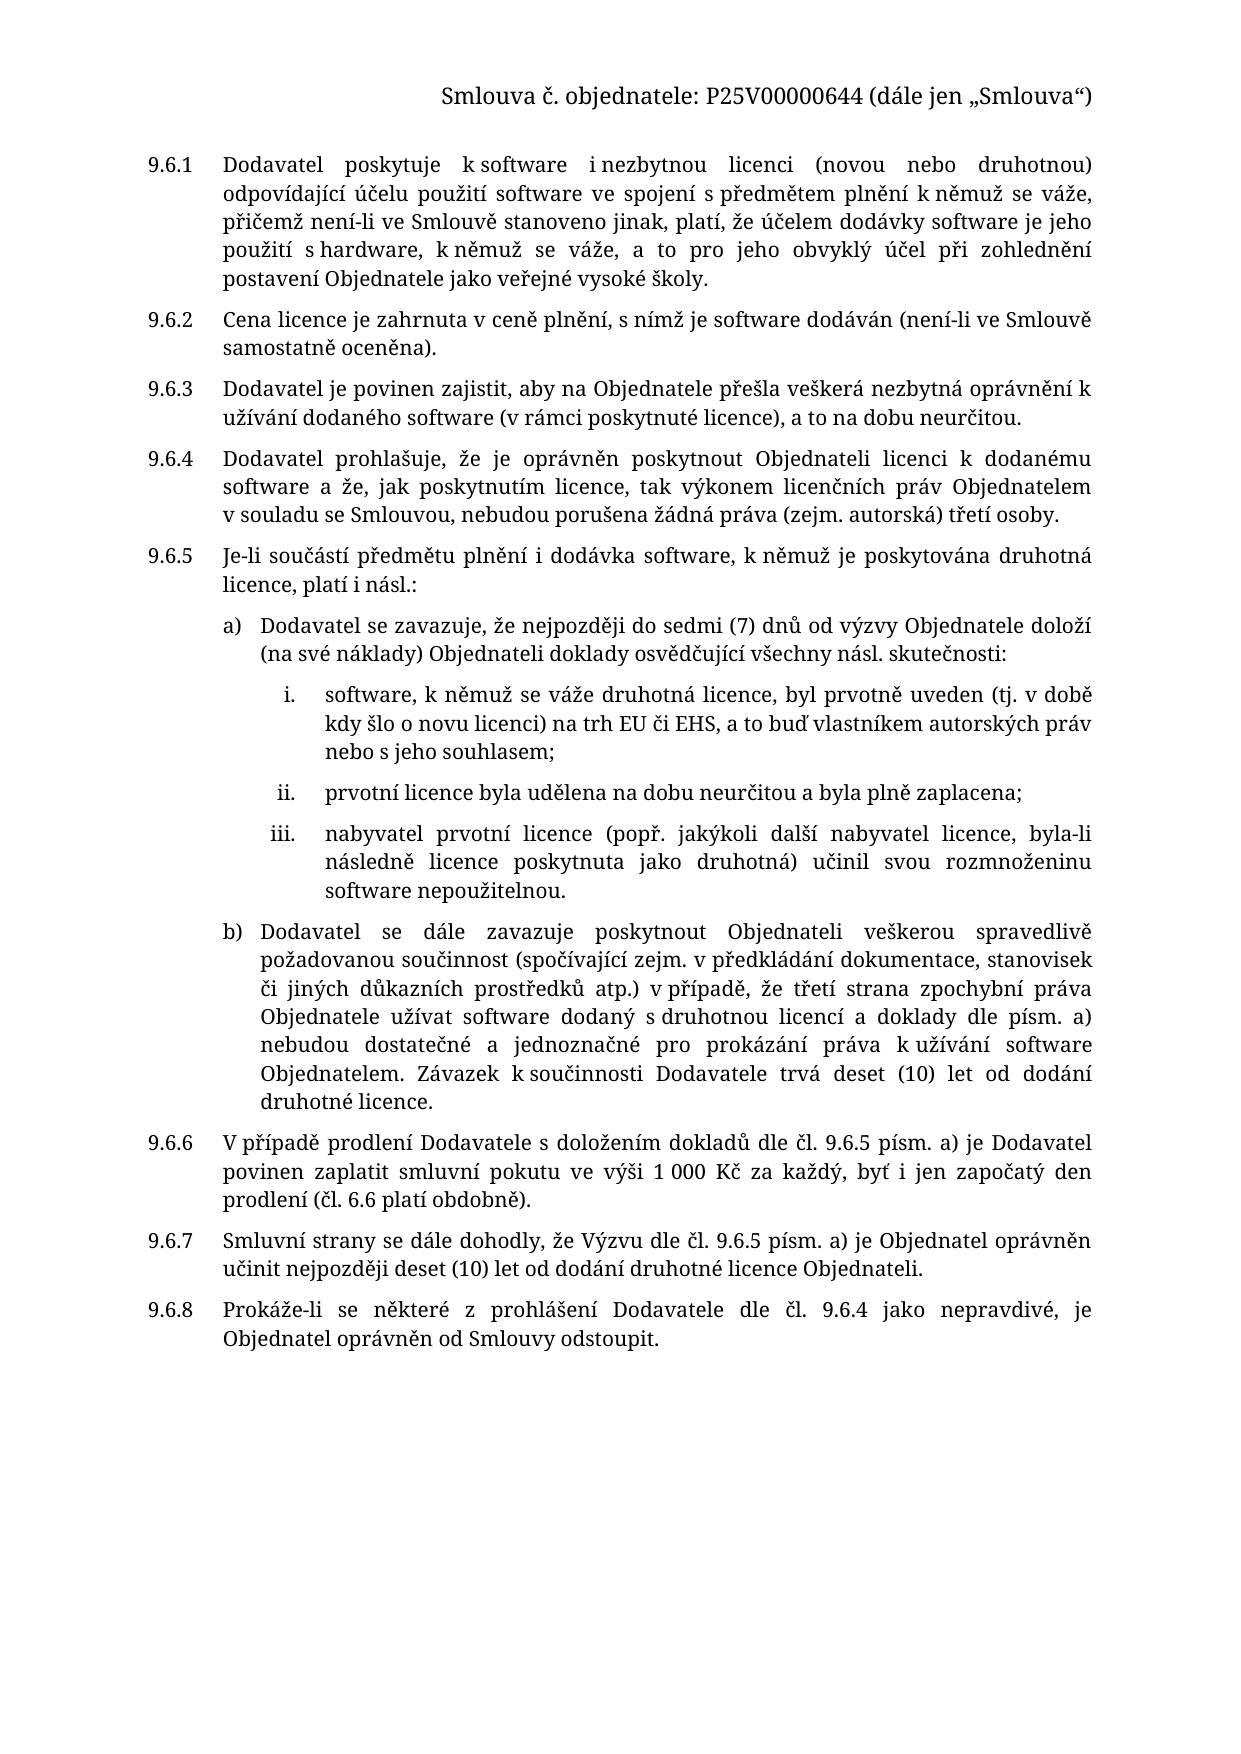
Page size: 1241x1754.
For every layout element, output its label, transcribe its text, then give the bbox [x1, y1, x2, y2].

list V případě prodlení Dodavatele s doložením dokladů dle čl. 9.6.5 písm. a) je Dodavatel povinen zaplatit smluvní pokutu ve výši 1 000 Kč za každý, byť i jen započatý den prodlení (čl. 6.6 platí obdobně). [148, 1128, 1093, 1214]
list Dodavatel poskytuje k software i nezbytnou licenci (novou nebo druhotnou) odpovídající účelu použití software ve spojení s předmětem plnění k němuž se váže, přičemž není-li ve Smlouvě stanoveno jinak, platí, že účelem dodávky software je jeho použití s hardware, k němuž se váže, a to pro jeho obvyklý účel při zohlednění postavení Objednatele jako veřejné vysoké školy. [148, 150, 1093, 292]
list Smluvní strany se dále dohodly, že Výzvu dle čl. 9.6.5 písm. a) je Objednatel oprávněn učinit nejpozději deset (10) let od dodání druhotné licence Objednateli. [148, 1226, 1093, 1283]
list nabyvatel prvotní licence (popř. jakýkoli další nabyvatel licence, byla-li následně licence poskytnuta jako druhotná) učinil svou rozmnoženinu software nepoužitelnou. [295, 819, 1093, 904]
list Cena licence je zahrnuta v ceně plnění, s nímž je software dodáván (není-li ve Smlouvě samostatně oceněna). [148, 305, 1093, 362]
list Je-li součástí předmětu plnění i dodávka software, k němuž je poskytována druhotná licence, platí i násl.: [148, 541, 1093, 598]
list prvotní licence byla udělena na dobu neurčitou a byla plně zaplacena; [295, 778, 1093, 806]
list Dodavatel se zavazuje, že nejpozději do sedmi (7) dnů od výzvy Objednatele doloží (na své náklady) Objednateli doklady osvědčující všechny násl. skutečnosti: [223, 611, 1093, 668]
list Dodavatel se dále zavazuje poskytnout Objednateli veškerou spravedlivě požadovanou součinnost (spočívající zejm. v předkládání dokumentace, stanovisek či jiných důkazních prostředků atp.) v případě, že třetí strana zpochybní práva Objednatele užívat software dodaný s druhotnou licencí a doklady dle písm. a) nebudou dostatečné a jednoznačné pro prokázání práva k užívání software Objednatelem. Závazek k součinnosti Dodavatele trvá deset (10) let od dodání druhotné licence. [223, 917, 1093, 1116]
list Dodavatel je povinen zajistit, aby na Objednatele přešla veškerá nezbytná oprávnění k užívání dodaného software (v rámci poskytnuté licence), a to na dobu neurčitou. [148, 374, 1093, 431]
list software, k němuž se váže druhotná licence, byl prvotně uveden (tj. v době kdy šlo o novu licenci) na trh EU či EHS, a to buď vlastníkem autorských práv nebo s jeho souhlasem; [295, 680, 1093, 766]
list Dodavatel prohlašuje, že je oprávněn poskytnout Objednateli licenci k dodanému software a že, jak poskytnutím licence, tak výkonem licenčních práv Objednatelem v souladu se Smlouvou, nebudou porušena žádná práva (zejm. autorská) třetí osoby. [148, 444, 1093, 529]
list Prokáže-li se některé z prohlášení Dodavatele dle čl. 9.6.4 jako nepravdivé, je Objednatel oprávněn od Smlouvy odstoupit. [148, 1296, 1093, 1352]
